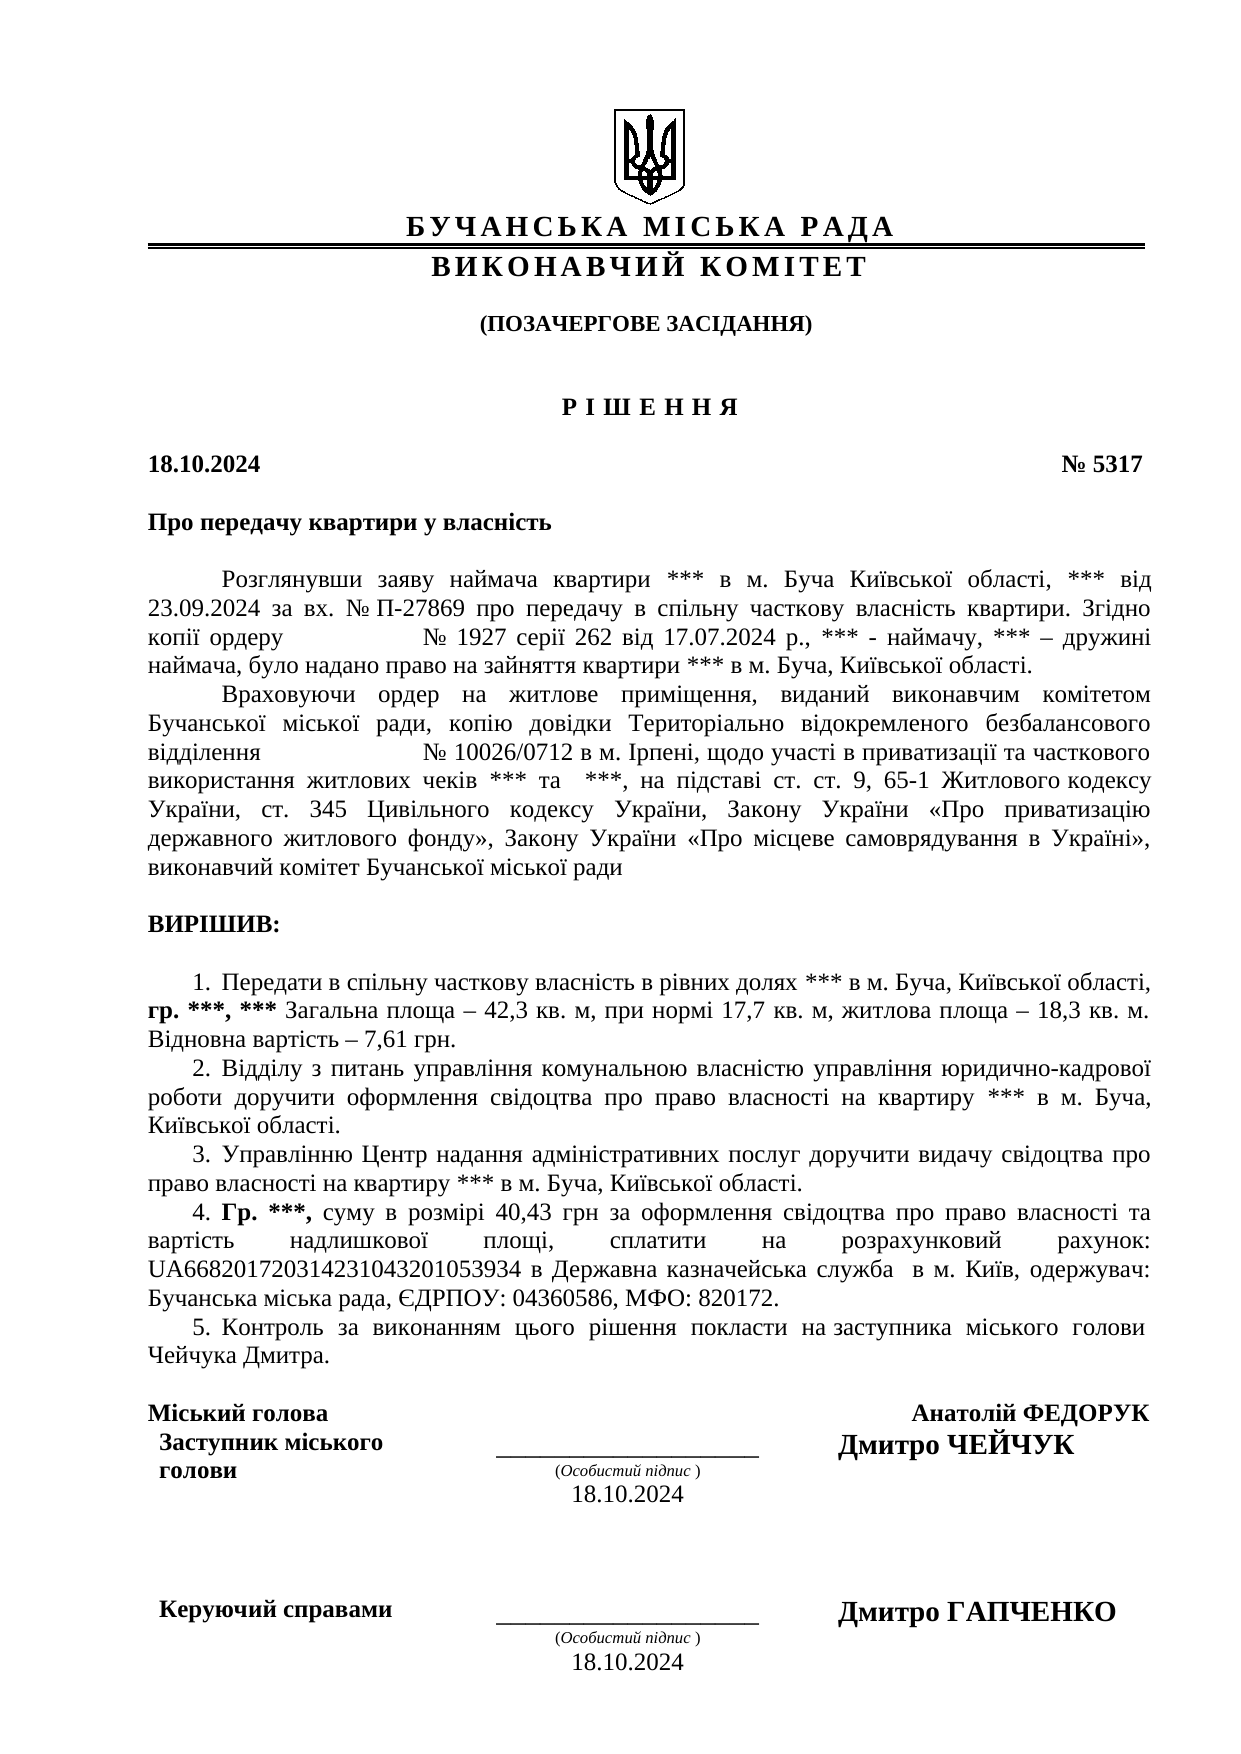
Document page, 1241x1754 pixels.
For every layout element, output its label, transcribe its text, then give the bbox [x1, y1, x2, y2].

table_header __________________ (Особистий підпис ) 18.10.2024 [443, 1427, 812, 1594]
text БУЧАНСЬКА МІСЬКА РАДА [148, 209, 1152, 243]
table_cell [443, 1595, 812, 1739]
list Передати в спільну часткову власність в рівних долях *** в м. Буча, Київської області, гр. ***, *** Загальна площа – 42,3 кв. м, при нормі 17,7 кв. м, житлова площа – 18,3 кв. м. Відновна вартість – 7,61 грн. [148, 967, 1152, 1053]
text ВИРІШИВ: [148, 909, 1152, 938]
table_cell Керуючий справами [148, 1595, 443, 1739]
text Про передачу квартири у власність [148, 507, 1152, 536]
text Міський голова Анатолій ФЕДОРУК [148, 1398, 1152, 1427]
text Розглянувши заяву наймача квартири *** в м. Буча Київської області, *** від 23.09.2024 за вх. № П-27869 про передачу в спільну часткову власність квартири. Згідно копії ордеру № 1927 серії 262 від 17.07.2024 р., *** - наймачу, *** – дружині наймача, було надано право на зайняття квартири *** в м. Буча, Київської області. [148, 564, 1152, 679]
table_header ВИКОНАВЧИЙ КОМІТЕТ (ПОЗАЧЕРГОВЕ ЗАСІДАННЯ) [148, 249, 1144, 363]
table_cell Дмитро ГАПЧЕНКО [812, 1595, 1191, 1739]
list Гр. ***, суму в розмірі 40,43 грн за оформлення свідоцтва про право власності та вартість надлишкової площі, сплатити на розрахунковий рахунок: UA668201720314231043201053934 в Державна казначейська служба в м. Київ, одержувач: Бучанська міська рада, ЄДРПОУ: 04360586, МФО: 820172. [148, 1197, 1152, 1312]
table_header Заступник міського голови [148, 1427, 443, 1594]
text Враховуючи ордер на житлове приміщення, виданий виконавчим комітетом Бучанської міської ради, копію довідки Територіально відокремленого безбалансового відділення № 10026/0712 в м. Ірпені, щодо участі в приватизації та часткового використання житлових чеків *** та ***, на підставі ст. ст. 9, 65-1 Житлового кодексу України, ст. 345 Цивільного кодексу України, Закону України «Про приватизацію державного житлового фонду», Закону України «Про місцеве самоврядування в Україні», виконавчий комітет Бучанської міської ради [148, 679, 1152, 881]
text 18.10.2024 № 5317 [148, 449, 1152, 478]
text РІШЕННЯ [148, 392, 1152, 421]
list Управлінню Центр надання адміністративних послуг доручити видачу свідоцтва про право власності на квартиру *** в м. Буча, Київської області. [148, 1139, 1152, 1197]
list Відділу з питань управління комунальною власністю управління юридично-кадрової роботи доручити оформлення свідоцтва про право власності на квартиру *** в м. Буча, Київської області. [148, 1053, 1152, 1139]
table_header Дмитро ЧЕЙЧУК [812, 1427, 1191, 1594]
list Контроль за виконанням цього рішення покласти на заступника міського голови Чейчука Дмитра. [148, 1312, 1152, 1369]
